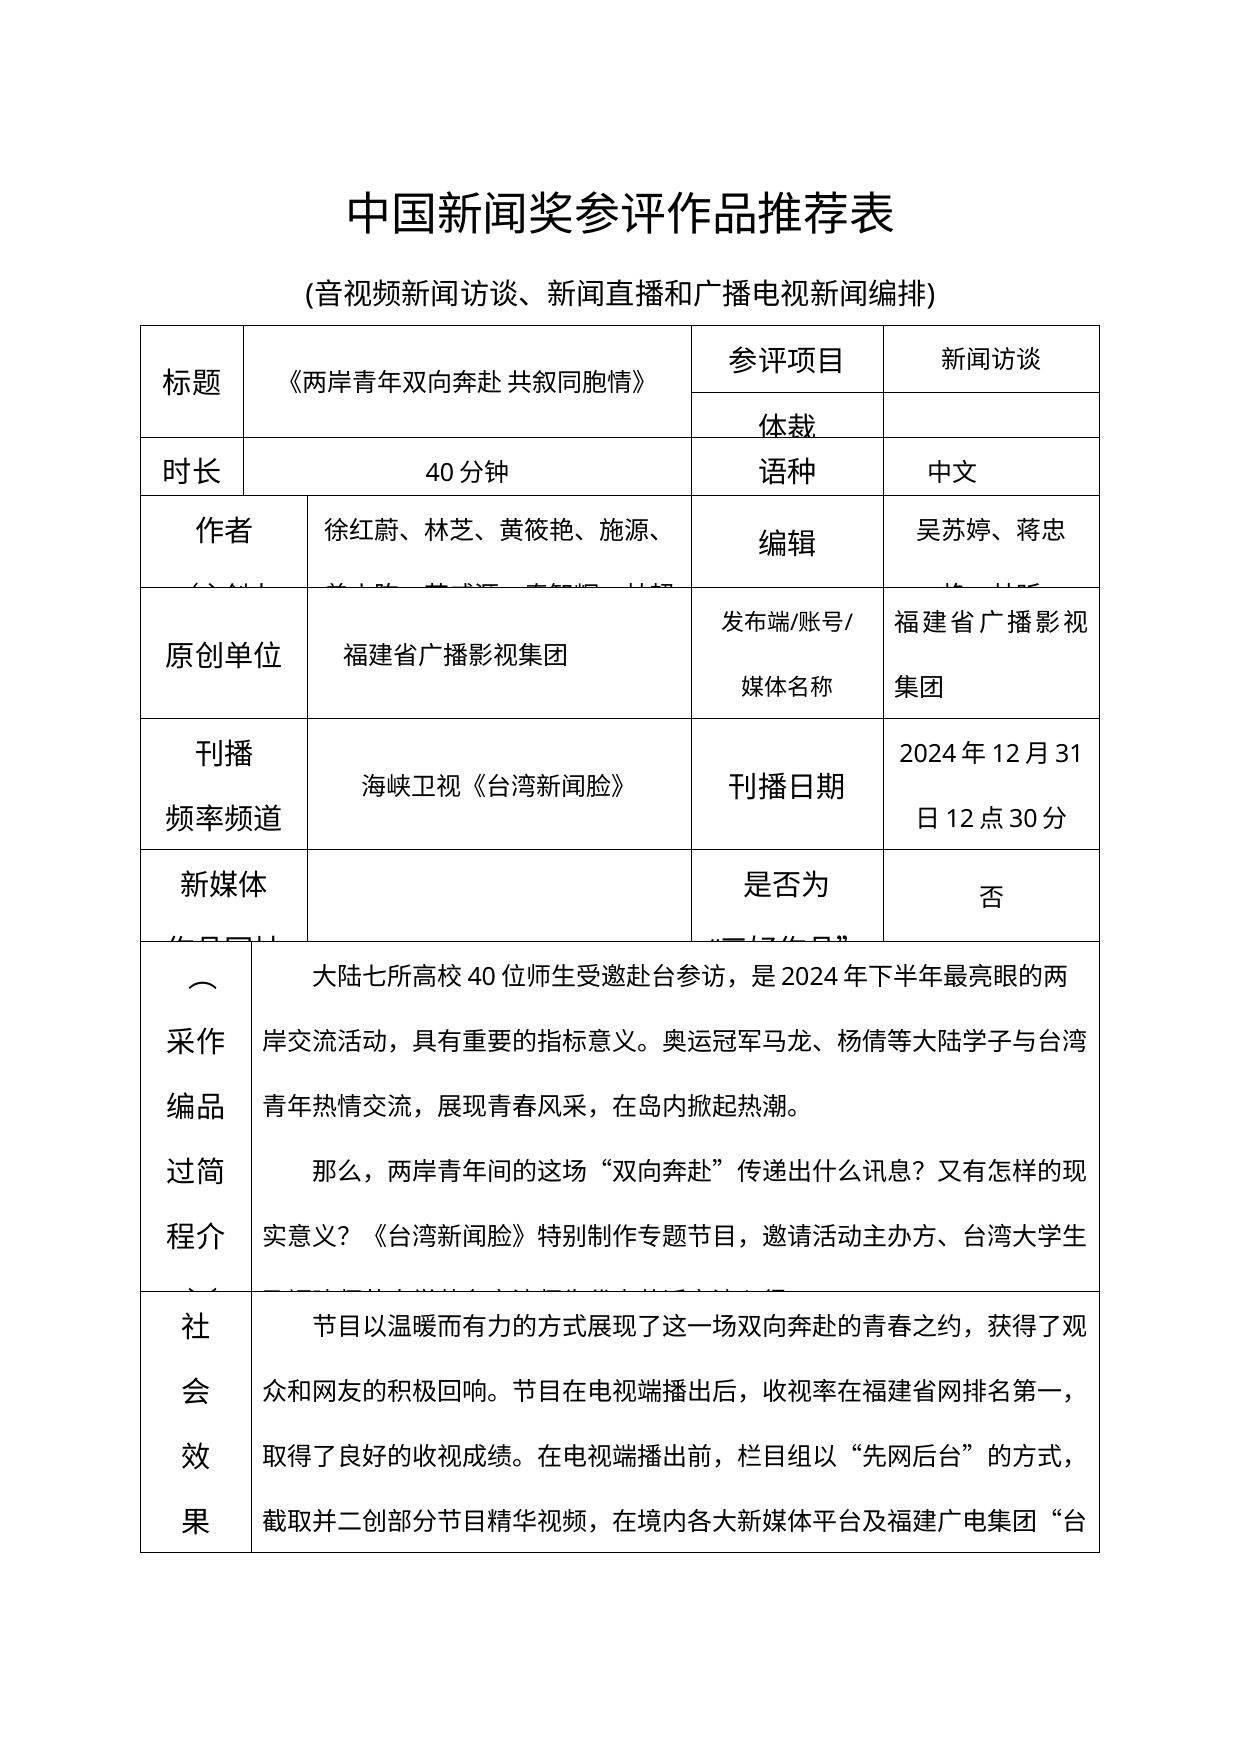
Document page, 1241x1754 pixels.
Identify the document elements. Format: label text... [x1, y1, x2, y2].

table_cell 徐红蔚、林芝、黄筱艳、施源、曾小陈、苏威源、奉智辉、林超 [308, 496, 691, 587]
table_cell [252, 1292, 1099, 1552]
text 中国新闻奖参评作品推荐表 [187, 162, 1053, 259]
table_cell [884, 393, 1099, 437]
table_cell 语种 [692, 438, 883, 495]
table_cell 福建省广播影视集团 [308, 588, 691, 718]
table_cell [308, 850, 691, 941]
table_cell 刊播 频率频道 [141, 719, 307, 849]
table_cell 刊播日期 [692, 719, 883, 849]
table_cell ︵ 采作 编品 过简 程介 ︶ [141, 942, 251, 1291]
table_cell 海峡卫视《台湾新闻脸》 [308, 719, 691, 849]
table_cell 40分钟 [244, 438, 691, 495]
table_cell 发布端/账号/ 媒体名称 [692, 588, 883, 718]
table_cell 2024年12月31日12点30分 [884, 719, 1099, 849]
table_header 新闻访谈 （电视） [884, 326, 1099, 392]
table_cell 社 会 效 果 [141, 1292, 251, 1552]
table_cell 吴苏婷、蒋忠艳、林昕 [884, 496, 1099, 587]
table_cell 时长 [141, 438, 243, 495]
table_header 《两岸青年双向奔赴 共叙同胞情》 [244, 326, 691, 437]
table_cell 中文 [884, 438, 1099, 495]
table_cell 福建省广播影视集团 [884, 588, 1099, 718]
table_cell 编辑 [692, 496, 883, 587]
table_cell 作者 （主创人员） [141, 496, 307, 587]
table_cell 新媒体 作品网址 [141, 850, 307, 941]
table_header 标题 [141, 326, 243, 437]
table_cell 是否为 “三好作品” [692, 850, 883, 941]
table_cell 大陆七所高校40位师生受邀赴台参访，是2024年下半年最亮眼的两岸交流活动，具有重要的指标意义。奥运冠军马龙、杨倩等大陆学子与台湾青年热情交流，展现青春风采，在岛内掀起热潮。 那么，两岸青年间的这场“双向奔赴”传递出什么讯息？又有怎样的现实意义？《台湾新闻脸》特别制作专题节目，邀请活动主办方、台湾大学生及福建师范大学赴台交流师生代表共话交流心得。 节目以多元视角，展现两岸青年的真诚交流；以“小而美”的民间叙事，传递“两岸未来在青年”的积极信号。福建师范大学师生代表的所见所闻，则凸显“两岸同根”的认同感以及福建对台前沿角色。这些都充分反映两岸交流才是台湾岛内的主流民意，任何人、任何势力都无法阻挡。 [252, 942, 1099, 1291]
table_header 参评项目 [692, 326, 883, 392]
table_cell 体裁 [692, 393, 883, 437]
table_cell 原创单位 [141, 588, 307, 718]
table_cell 否 [884, 850, 1099, 941]
text (音视频新闻访谈、新闻直播和广播电视新闻编排) [187, 259, 1053, 324]
